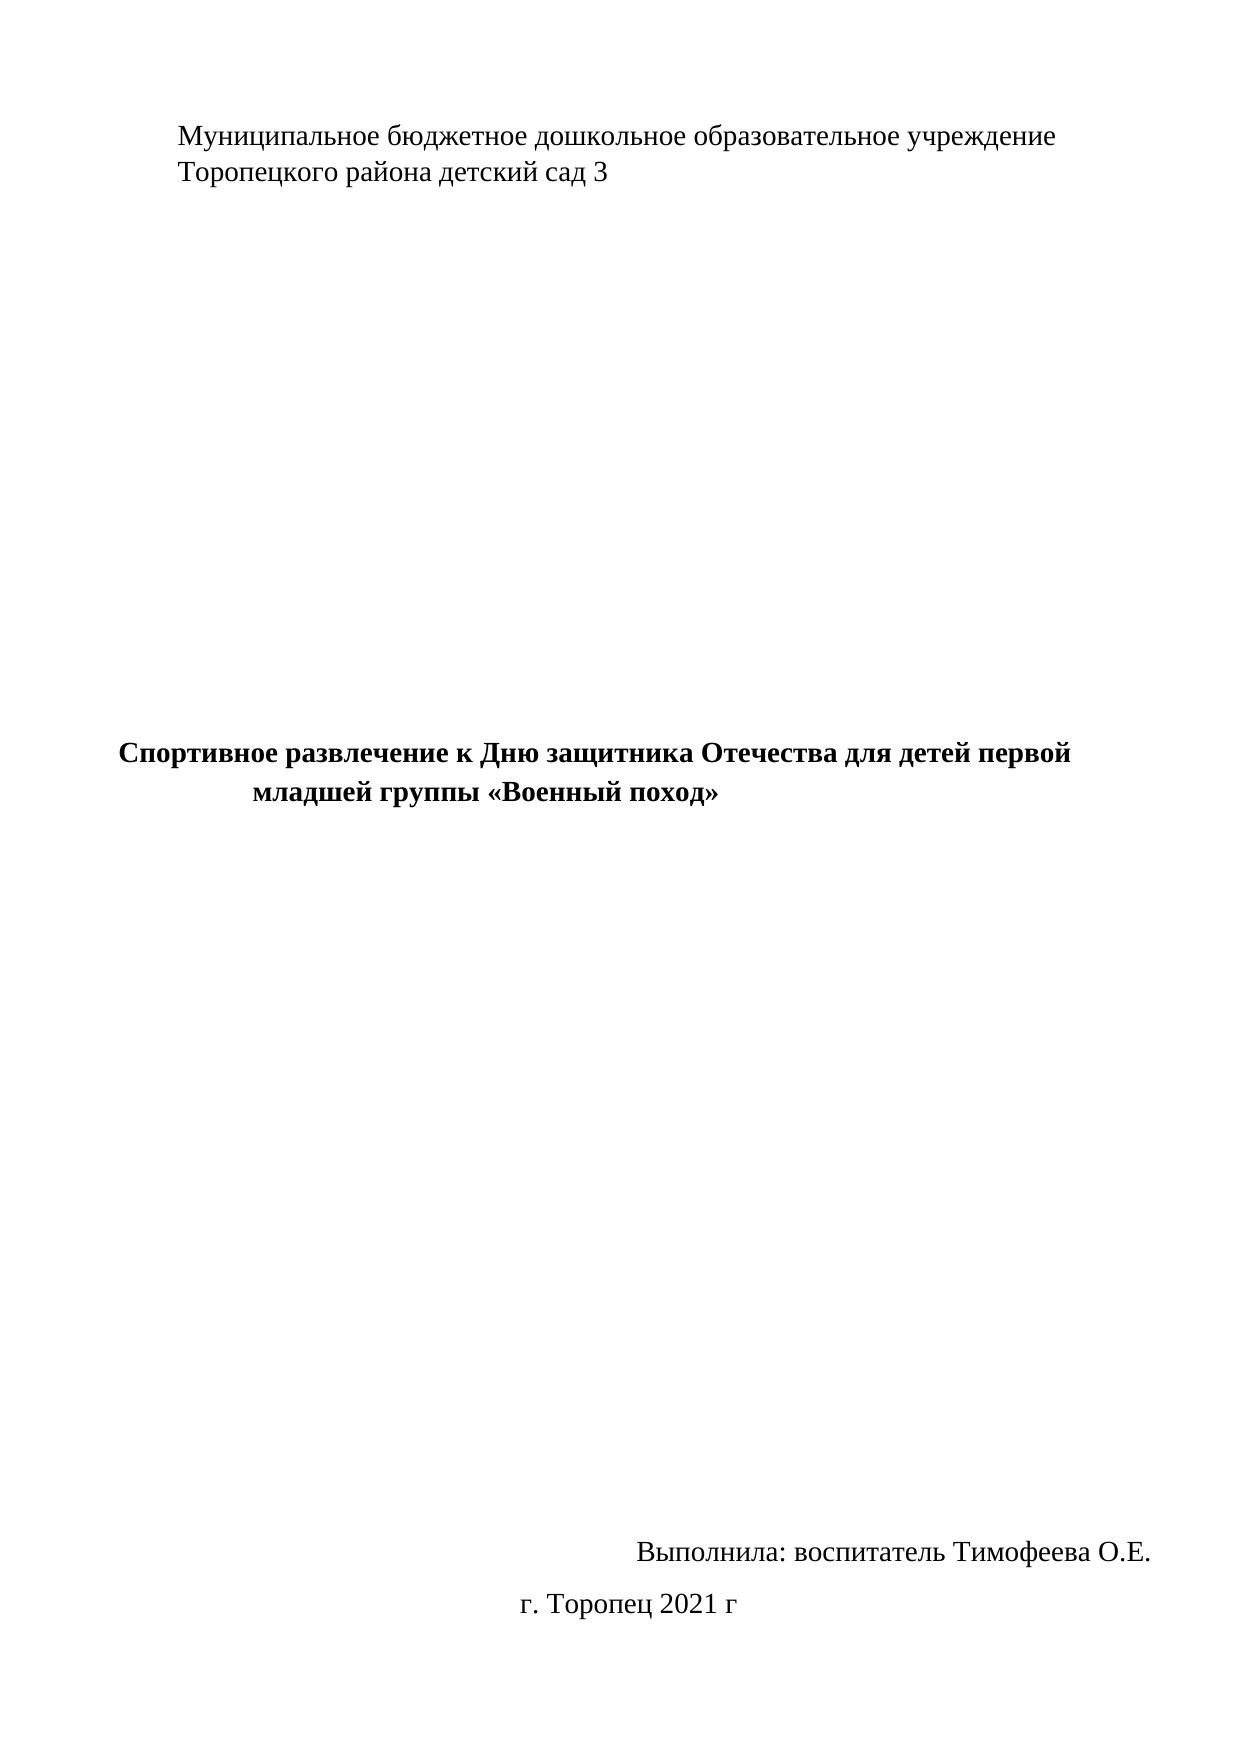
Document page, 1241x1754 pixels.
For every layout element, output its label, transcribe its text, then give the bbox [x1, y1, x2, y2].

text Муниципальное бюджетное дошкольное образовательное учреждение Торопецкого района детский сад 3 [177, 118, 1152, 188]
text г. Торопец 2021 г [177, 1587, 1152, 1620]
list Спортивное развлечение к Дню защитника Отечества для детей первой младшей группы «Военный поход» [118, 735, 1152, 807]
text Выполнила: воспитатель Тимофеева О.Е. [177, 1534, 1152, 1567]
